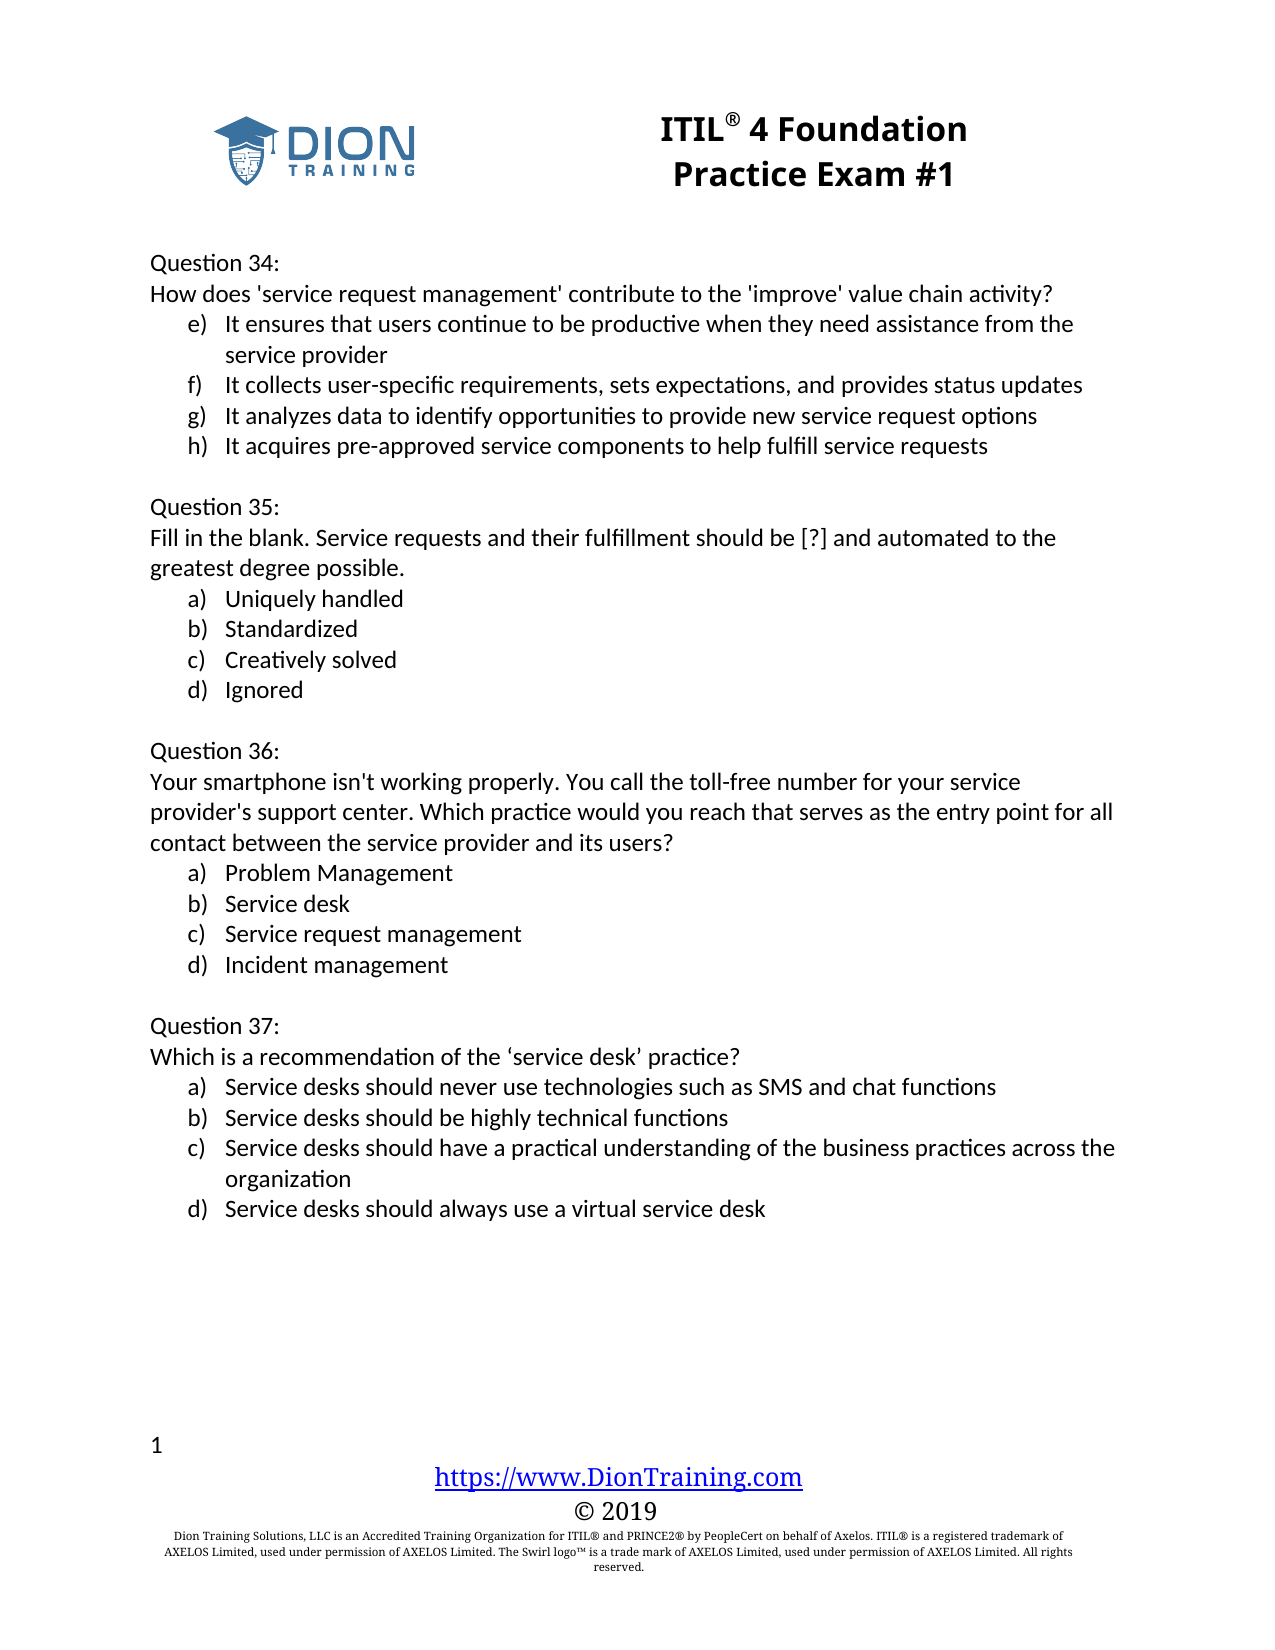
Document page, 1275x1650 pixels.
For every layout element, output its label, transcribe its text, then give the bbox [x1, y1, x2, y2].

list Problem Management [187, 858, 1125, 888]
text Question 34: [150, 247, 1125, 278]
list Uniquely handled [187, 583, 1125, 613]
list Service desk [187, 888, 1125, 919]
list Incident management [187, 949, 1125, 980]
list Service desks should always use a virtual service desk [187, 1193, 1125, 1224]
list Service desks should be highly technical functions [187, 1102, 1125, 1132]
text How does 'service request management' contribute to the 'improve' value chain activity? [150, 278, 1125, 308]
list It acquires pre-approved service components to help fulfill service requests [187, 430, 1125, 461]
list Service request management [187, 919, 1125, 949]
list It analyzes data to identify opportunities to provide new service request options [187, 400, 1125, 430]
list It collects user-specific requirements, sets expectations, and provides status updates [187, 369, 1125, 400]
text Question 37: [150, 1010, 1125, 1041]
list Service desks should never use technologies such as SMS and chat functions [187, 1071, 1125, 1102]
text Your smartphone isn't working properly. You call the toll-free number for your service provider's support center. Which practice would you reach that serves as the entry point for all contact between the service provider and its users? [150, 766, 1125, 858]
text Which is a recommendation of the ‘service desk’ practice? [150, 1041, 1125, 1071]
list It ensures that users continue to be productive when they need assistance from the service provider [187, 308, 1125, 369]
list Service desks should have a practical understanding of the business practices across the organization [187, 1132, 1125, 1193]
picture [213, 116, 415, 186]
list Standardized [187, 613, 1125, 644]
text Fill in the blank. Service requests and their fulfillment should be [?] and automated to the greatest degree possible. [150, 522, 1125, 583]
text Question 35: [150, 491, 1125, 522]
list Creatively solved [187, 644, 1125, 674]
list Ignored [187, 674, 1125, 705]
text Question 36: [150, 736, 1125, 766]
